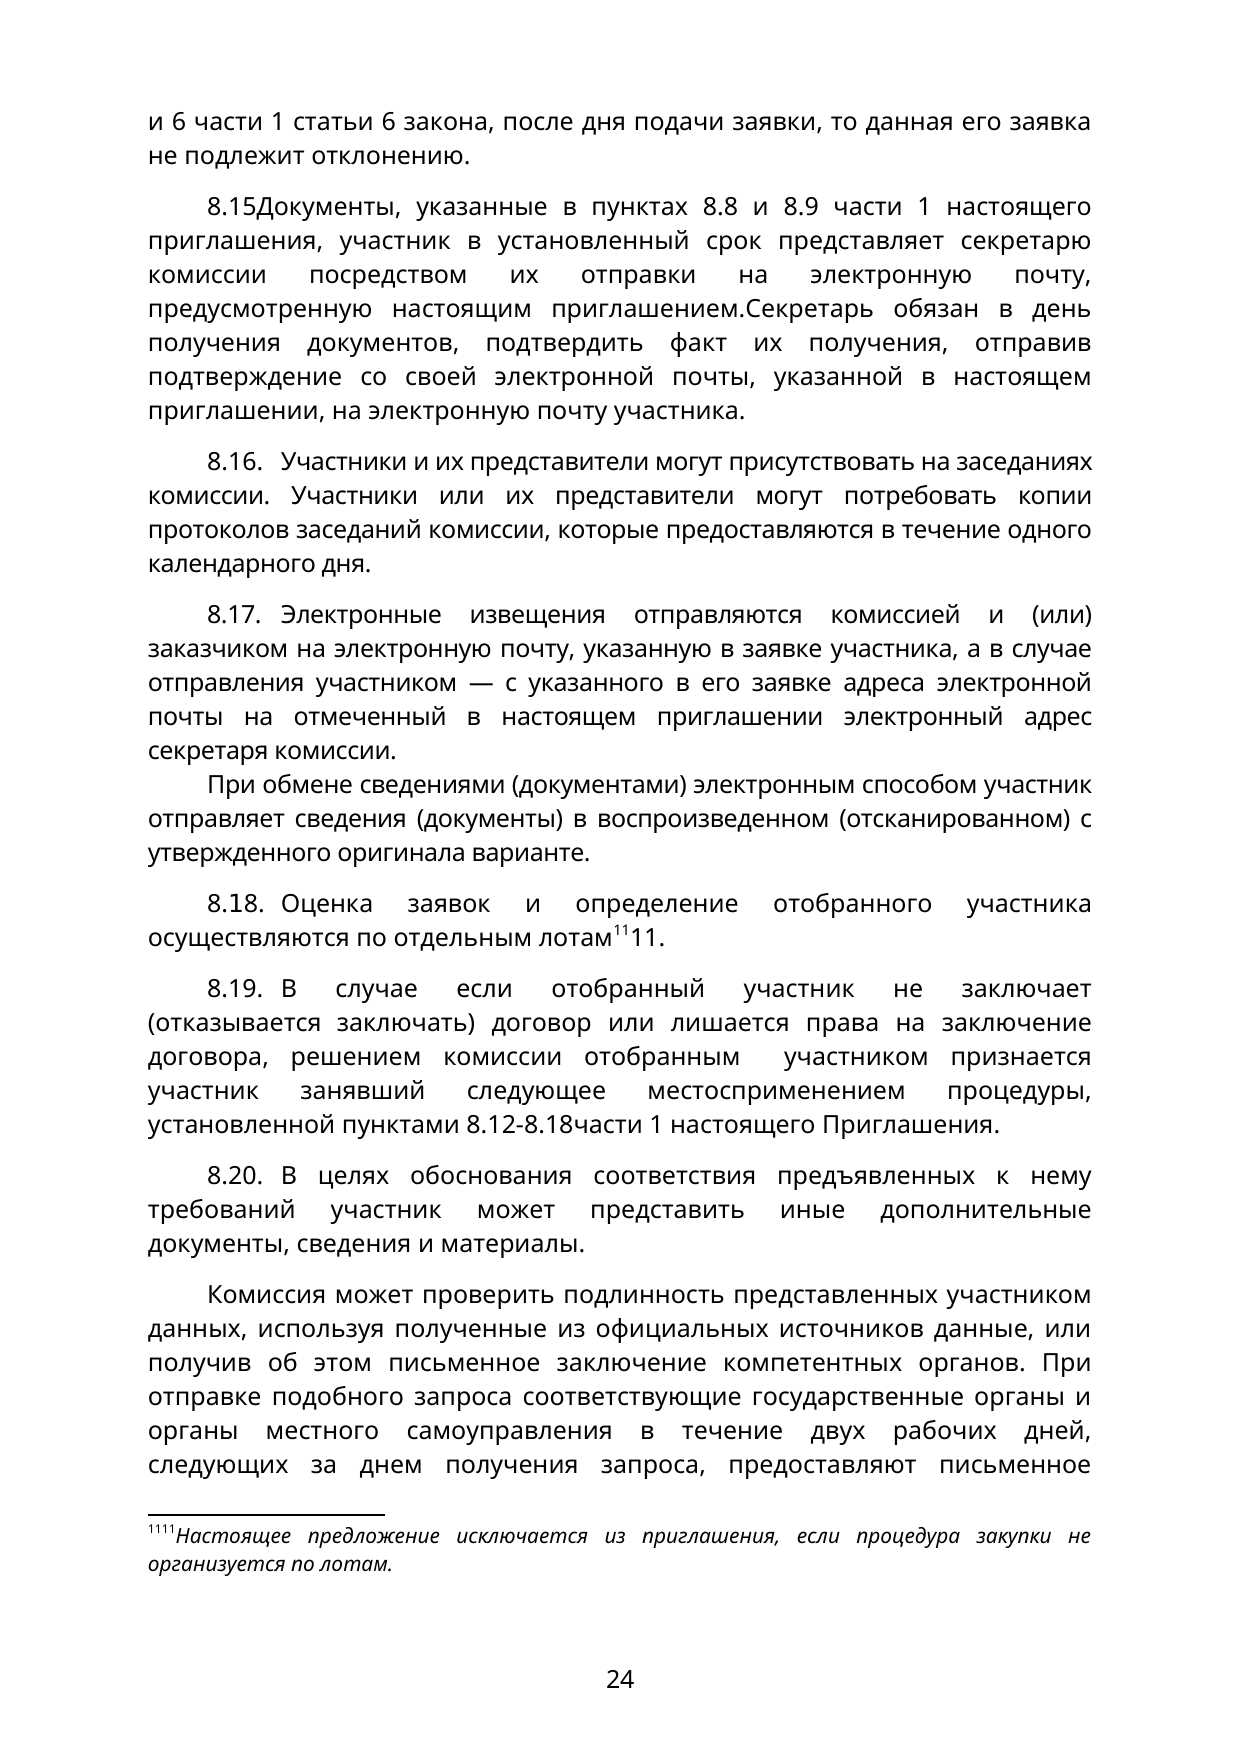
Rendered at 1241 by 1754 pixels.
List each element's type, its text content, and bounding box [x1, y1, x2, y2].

text 8.20. В целях обоснования соответствия предъявленных к нему требований участник может представить иные дополнительные документы, сведения и материалы. [148, 1157, 1092, 1259]
text При обмене сведениями (документами) электронным способом участник отправляет сведения (документы) в воспроизведенном (отсканированном) с утвержденного оригинала варианте. [148, 767, 1092, 869]
text 8.19. В случае если отобранный участник не заключает (отказывается заключать) договор или лишается права на заключение договора, решением комиссии отобранным участником признается участник занявший следующее местосприменением процедуры, установленной пунктами 8.12-8.18части 1 настоящего Приглашения. [148, 970, 1092, 1141]
text 8.16. Участники и их представители могут присутствовать на заседаниях комиссии. Участники или их представители могут потребовать копии протоколов заседаний комиссии, которые предоставляются в течение одного календарного дня. [148, 443, 1092, 579]
text 8.17. Электронные извещения отправляются комиссией и (или) заказчиком на электронную почту, указанную в заявке участника, а в случае отправления участником — с указанного в его заявке адреса электронной почты на отмеченный в настоящем приглашении электронный адрес секретаря комиссии. [148, 596, 1092, 767]
text 8.18. Оценка заявок и определение отобранного участника осуществляются по отдельным лотам11. [148, 885, 1092, 953]
text 8.15Документы, указанные в пунктах 8.8 и 8.9 части 1 настоящего приглашения, участник в установленный срок представляет секретарю комиссии посредством их отправки на электронную почту, предусмотренную настоящим приглашением.Секретарь обязан в день получения документов, подтвердить факт их получения, отправив подтверждение со своей электронной почты, указанной в настоящем приглашении, на электронную почту участника. [148, 188, 1092, 427]
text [148, 103, 1092, 172]
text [148, 1276, 1092, 1481]
